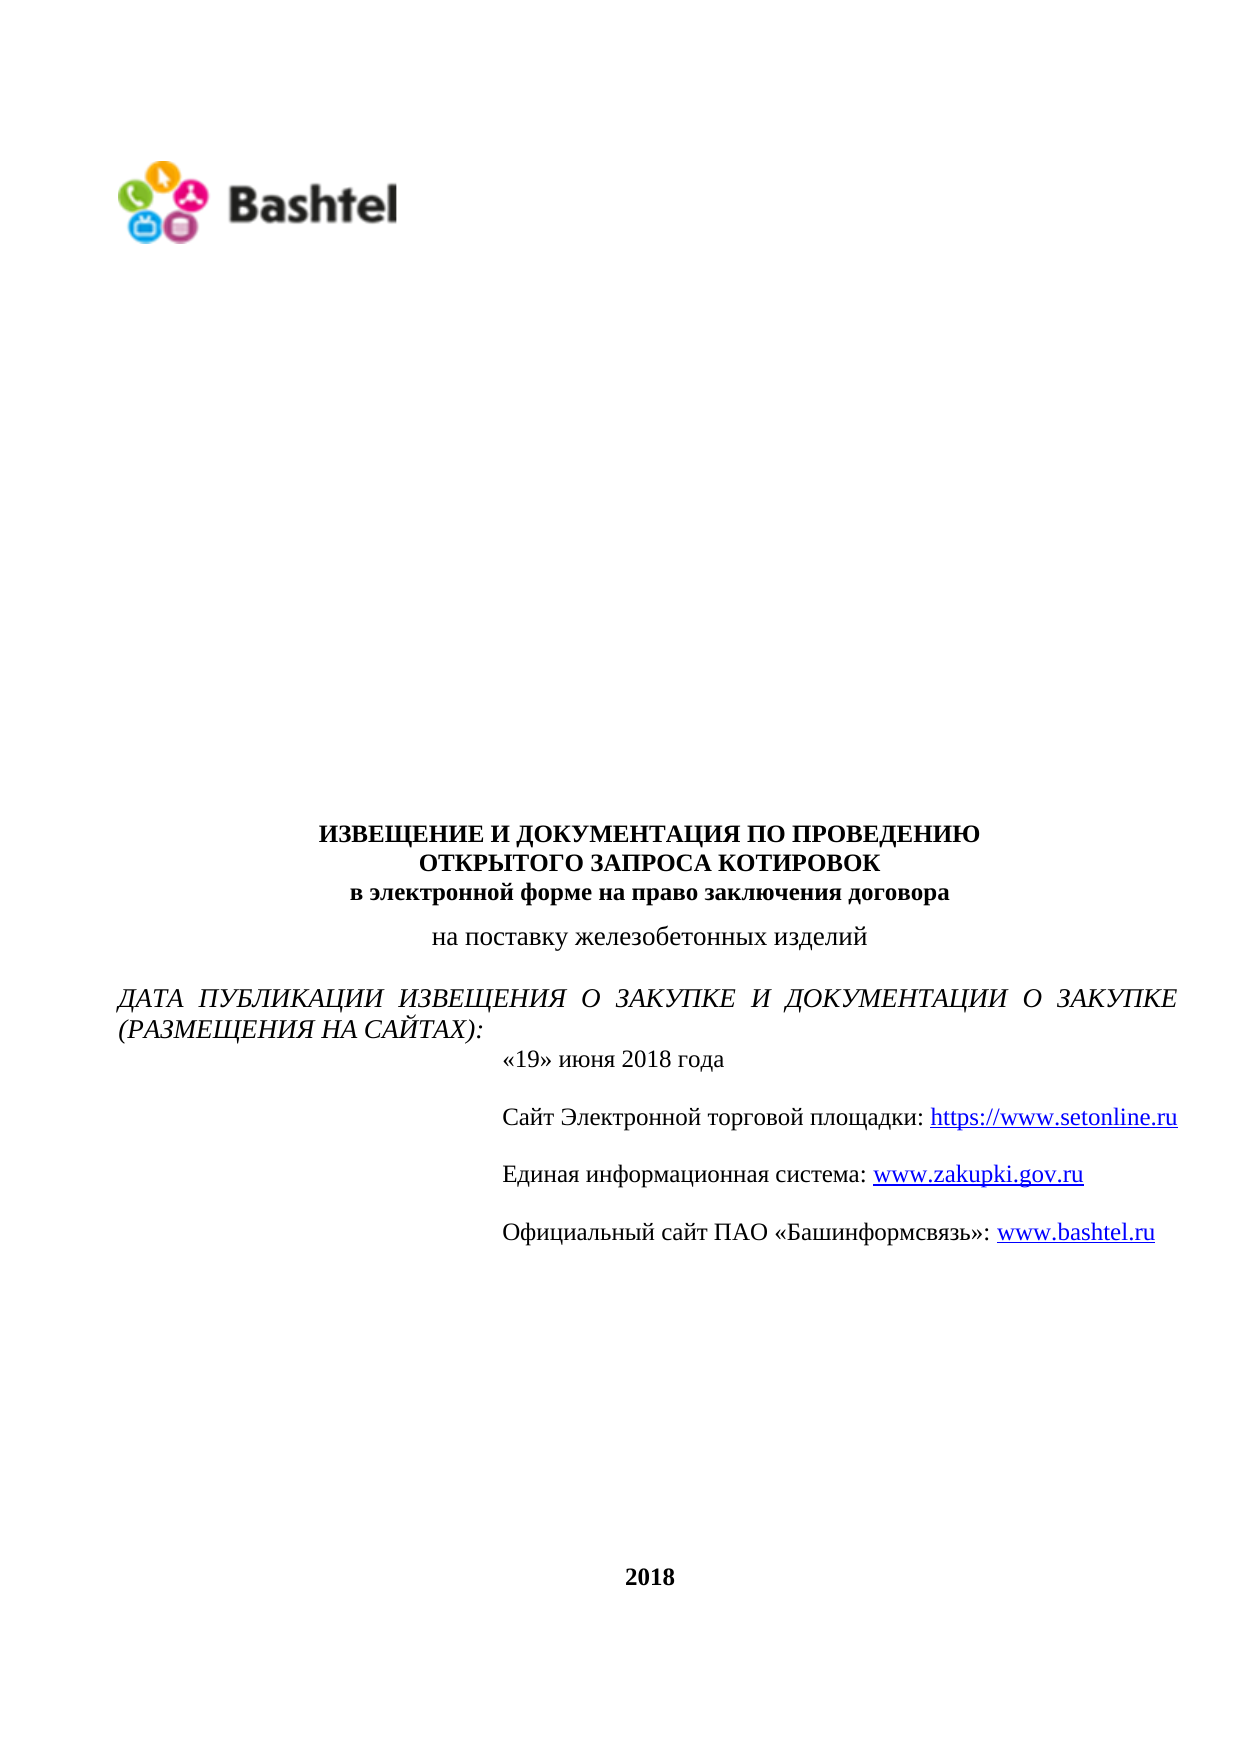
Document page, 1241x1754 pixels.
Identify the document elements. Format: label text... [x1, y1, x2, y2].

text в электронной форме на право заключения договора [118, 877, 1181, 905]
text Сайт Электронной торговой площадки: https://www.setonline.ru [502, 1102, 1181, 1131]
text 2018 [118, 1562, 1181, 1591]
text ИЗВЕЩЕНИЕ И ДОКУМЕНТАЦИЯ ПО ПРОВЕДЕНИЮ [118, 819, 1181, 848]
picture [118, 161, 397, 244]
text Официальный сайт ПАО «Башинформсвязь»: www.bashtel.ru [502, 1217, 1181, 1246]
text ДАТА ПУБЛИКАЦИИ ИЗВЕЩЕНИЯ О ЗАКУПКЕ И ДОКУМЕНТАЦИИ О ЗАКУПКЕ (РАЗМЕЩЕНИЯ НА САЙТАХ): [118, 982, 1181, 1044]
text Единая информационная система: www.zakupki.gov.ru [502, 1159, 1181, 1188]
text «19» июня 2018 года [502, 1044, 1181, 1073]
text ОТКРЫТОГО ЗАПРОСА КОТИРОВОК [118, 848, 1181, 877]
text на поставку железобетонных изделий [118, 920, 1181, 951]
